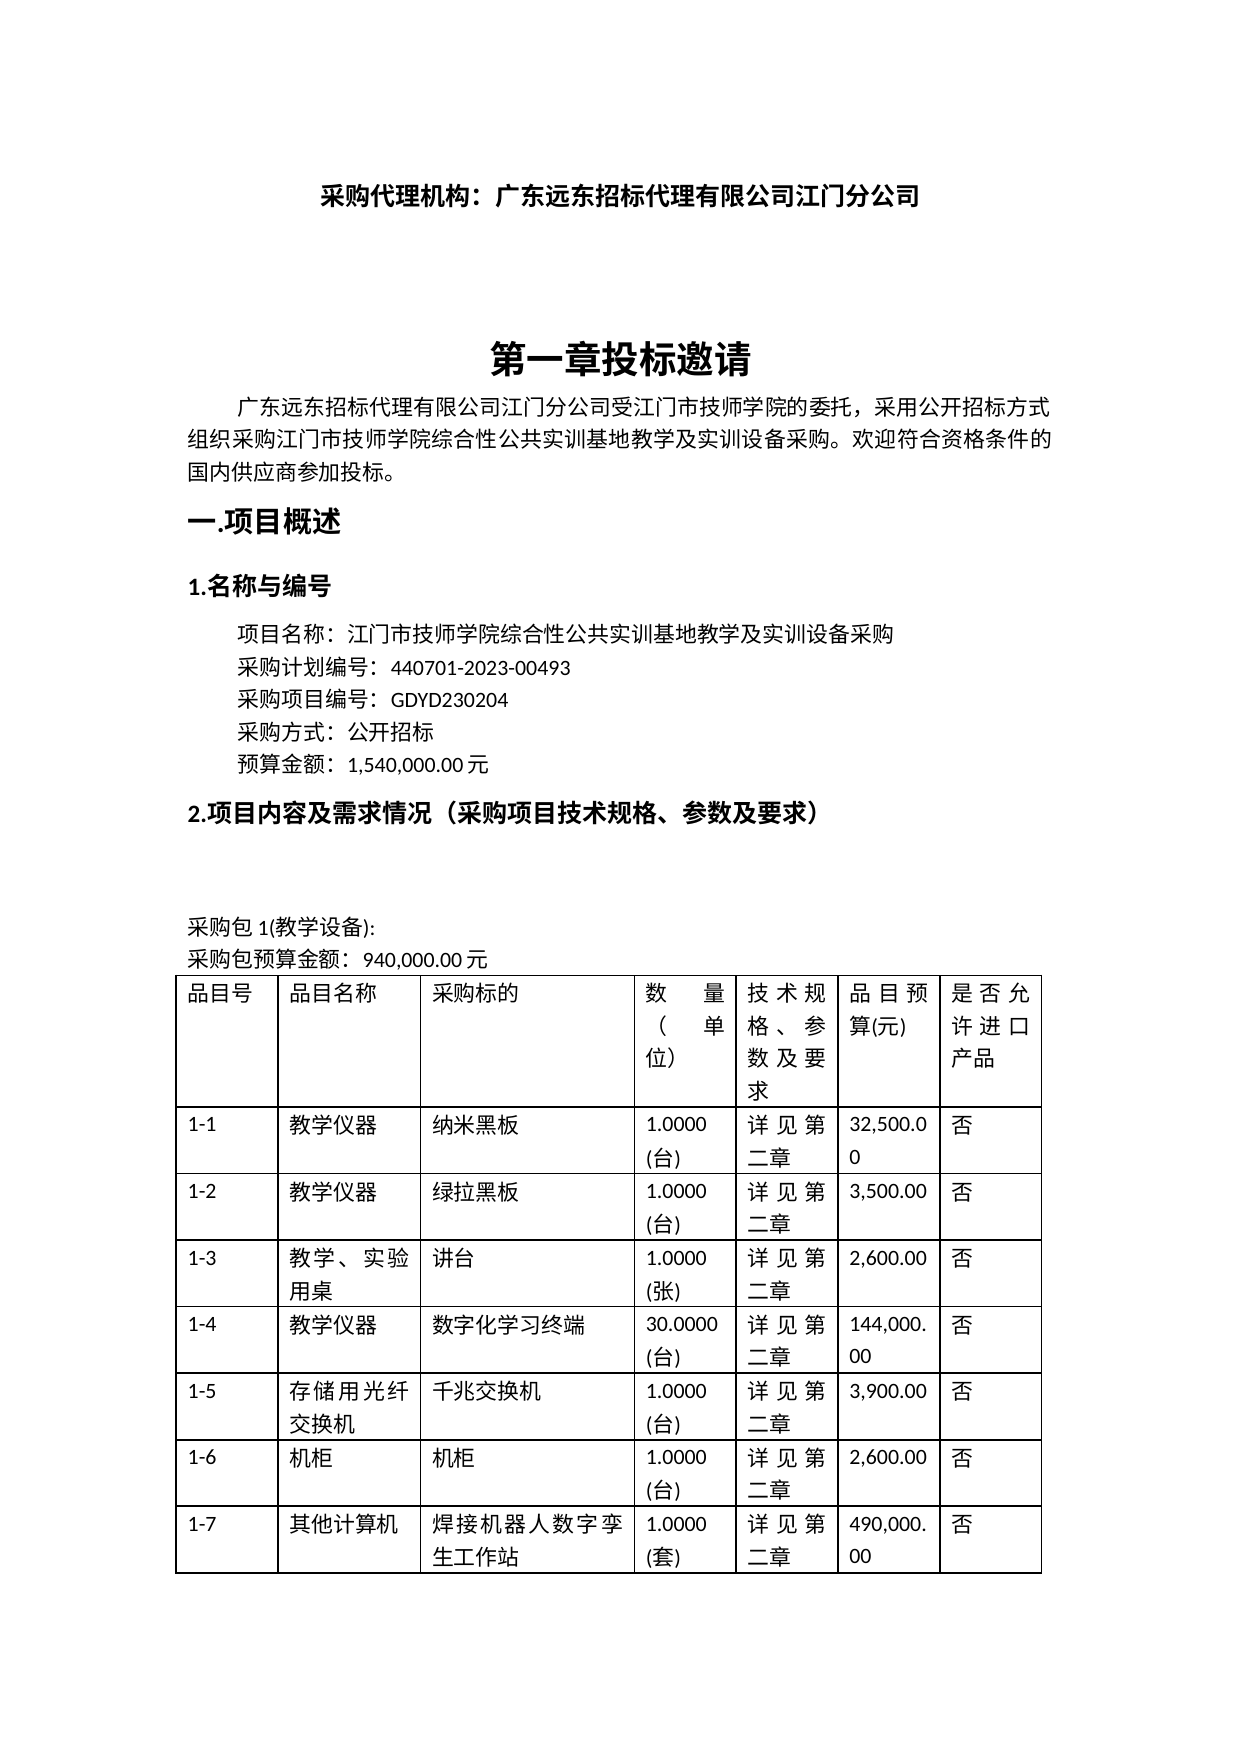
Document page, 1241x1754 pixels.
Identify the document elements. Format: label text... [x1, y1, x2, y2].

table_cell 1.0000(套) [635, 1507, 735, 1572]
table_cell 千兆交换机 [421, 1374, 634, 1439]
table_header 品目号 [177, 976, 277, 1106]
table_cell 1.0000(张) [635, 1241, 735, 1306]
table_header 品目名称 [279, 976, 420, 1106]
table_header 数量（单位） [635, 976, 735, 1106]
text 预算金额：1,540,000.00元 [187, 747, 1053, 779]
text 采购代理机构：广东远东招标代理有限公司江门分公司 [187, 162, 1053, 227]
table_cell 否 [941, 1108, 1041, 1173]
table_header 技术规格、参数及要求 [737, 976, 837, 1106]
table_cell 1-7 [177, 1507, 277, 1572]
table_cell 教学仪器 [279, 1174, 420, 1239]
table_cell 1-2 [177, 1174, 277, 1239]
table_header 品目预算(元) [839, 976, 939, 1106]
table_cell 讲台 [421, 1241, 634, 1306]
text 采购项目编号：GDYD230204 [187, 682, 1053, 714]
table_cell 否 [941, 1307, 1041, 1372]
table_cell 详见第二章 [737, 1307, 837, 1372]
table_cell 详见第二章 [737, 1374, 837, 1439]
table_cell 144,000.00 [839, 1307, 939, 1372]
table_cell 数字化学习终端 [421, 1307, 634, 1372]
table_cell 机柜 [279, 1441, 420, 1505]
table_cell 详见第二章 [737, 1441, 837, 1505]
table_header 是否允许进口产品 [941, 976, 1041, 1106]
table_header 采购标的 [421, 976, 634, 1106]
text 项目名称：江门市技师学院综合性公共实训基地教学及实训设备采购 [187, 617, 1053, 649]
table_cell 1.0000(台) [635, 1108, 735, 1173]
table_cell 否 [941, 1374, 1041, 1439]
text 1.名称与编号 [187, 552, 1053, 617]
table_cell 3,500.00 [839, 1174, 939, 1239]
table_cell 否 [941, 1241, 1041, 1306]
table_cell 纳米黑板 [421, 1108, 634, 1173]
table_cell 1-3 [177, 1241, 277, 1306]
table_cell 否 [941, 1174, 1041, 1239]
text 采购包预算金额：940,000.00元 [187, 942, 1053, 974]
table_cell 存储用光纤交换机 [279, 1374, 420, 1439]
table_cell 1.0000(台) [635, 1374, 735, 1439]
table_cell 绿拉黑板 [421, 1174, 634, 1239]
table_cell 1-5 [177, 1374, 277, 1439]
table_cell 教学仪器 [279, 1108, 420, 1173]
table_cell 3,900.00 [839, 1374, 939, 1439]
table_cell 2,600.00 [839, 1441, 939, 1505]
table_cell 焊接机器人数字孪生工作站 [421, 1507, 634, 1572]
table_cell 机柜 [421, 1441, 634, 1505]
table_cell 详见第二章 [737, 1174, 837, 1239]
table_cell 否 [941, 1507, 1041, 1572]
table_cell 1-6 [177, 1441, 277, 1505]
table_cell 教学、实验用桌 [279, 1241, 420, 1306]
table_cell 否 [941, 1441, 1041, 1505]
table_cell 2,600.00 [839, 1241, 939, 1306]
text 第一章投标邀请 [187, 324, 1053, 389]
text 广东远东招标代理有限公司江门分公司受江门市技师学院的委托，采用公开招标方式组织采购江门市技师学院综合性公共实训基地教学及实训设备采购。欢迎符合资格条件的国内供应商参加投标。 [187, 389, 1053, 487]
table_cell 教学仪器 [279, 1307, 420, 1372]
table_cell 30.0000(台) [635, 1307, 735, 1372]
text 采购方式：公开招标 [187, 714, 1053, 747]
table_cell 详见第二章 [737, 1108, 837, 1173]
table_cell 490,000.00 [839, 1507, 939, 1572]
table_cell 详见第二章 [737, 1507, 837, 1572]
table_cell 32,500.00 [839, 1108, 939, 1173]
table_cell 详见第二章 [737, 1241, 837, 1306]
text 采购计划编号：440701-2023-00493 [187, 649, 1053, 682]
table_cell 1-4 [177, 1307, 277, 1372]
table_cell 其他计算机 [279, 1507, 420, 1572]
table_cell 1.0000(台) [635, 1174, 735, 1239]
table_cell 1.0000(台) [635, 1441, 735, 1505]
text 采购包1(教学设备): [187, 909, 1053, 942]
text 一.项目概述 [187, 487, 1053, 552]
table_cell 1-1 [177, 1108, 277, 1173]
text 2.项目内容及需求情况（采购项目技术规格、参数及要求） [187, 779, 1053, 844]
